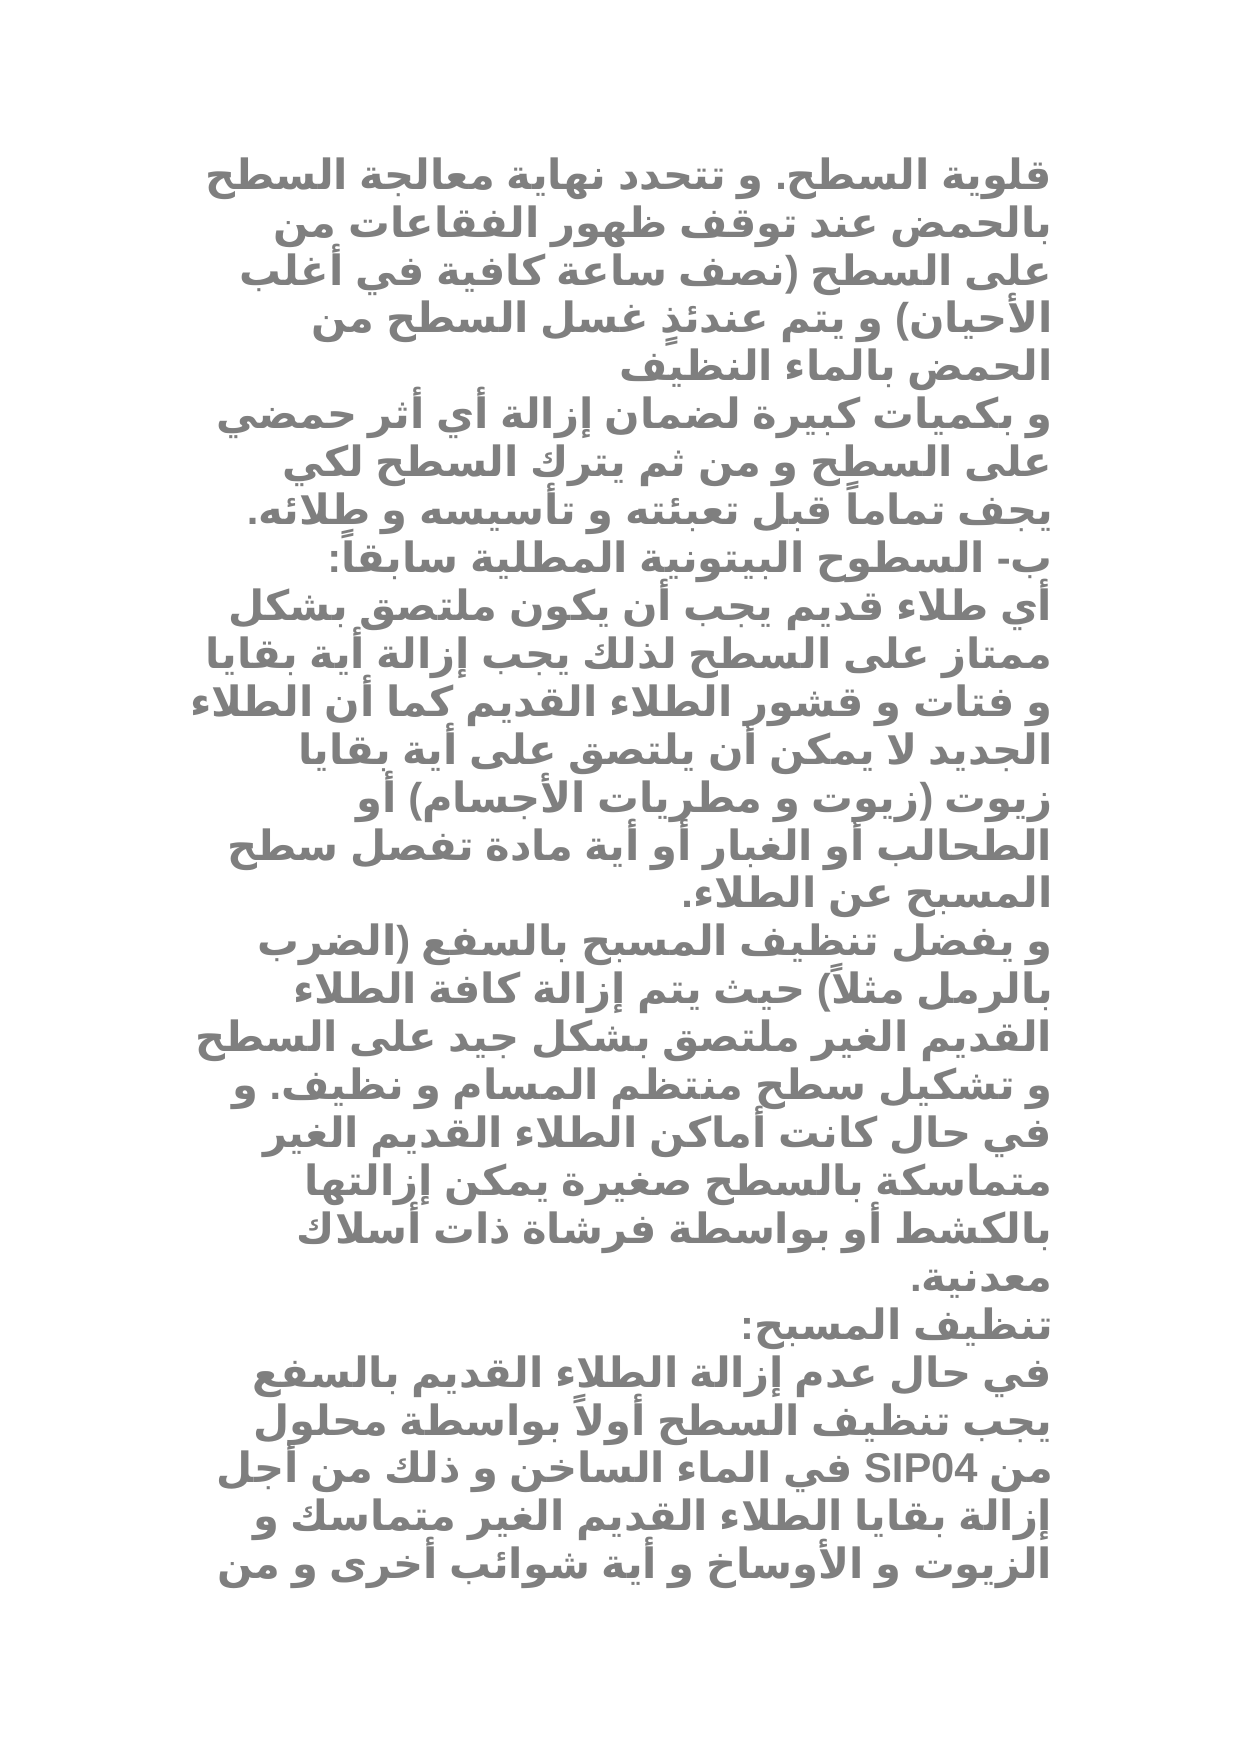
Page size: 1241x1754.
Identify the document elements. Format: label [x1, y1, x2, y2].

text [187, 150, 1053, 1587]
